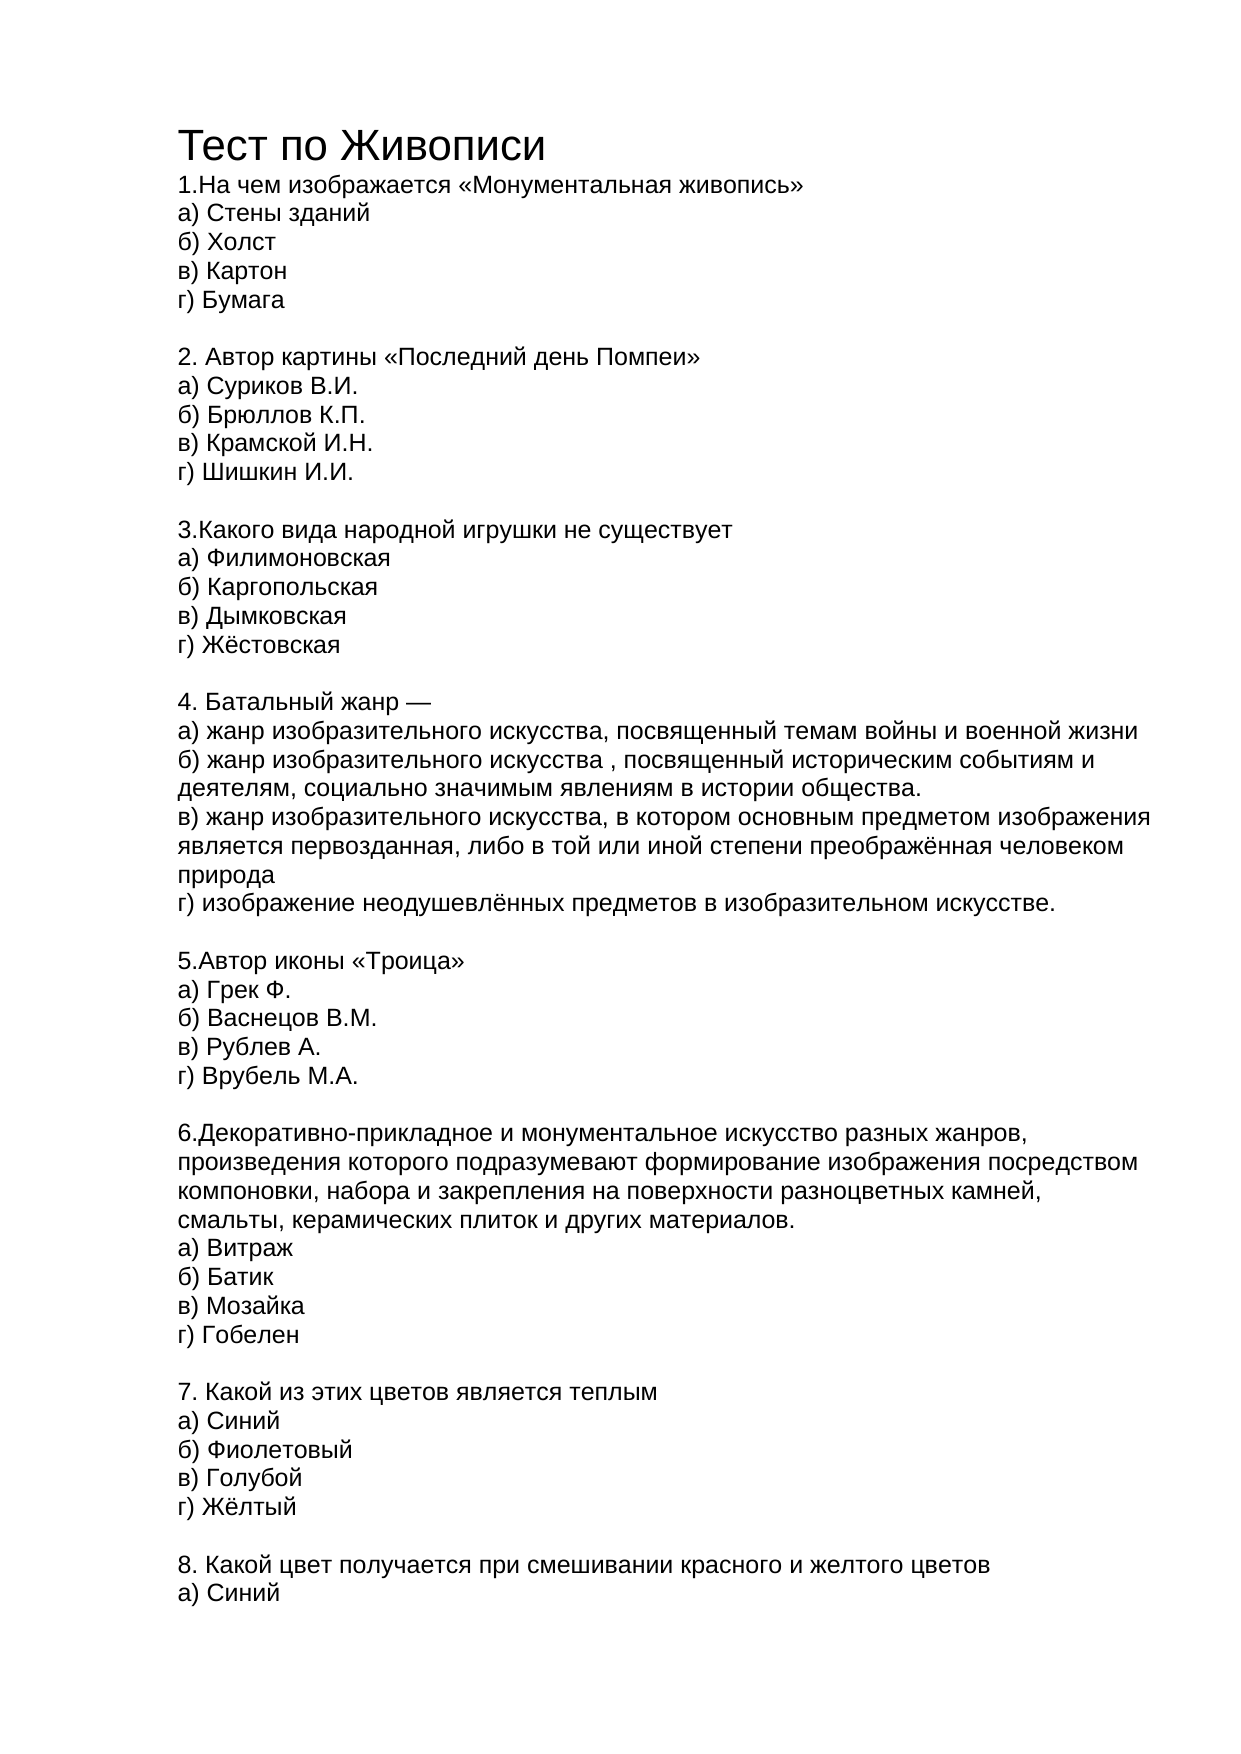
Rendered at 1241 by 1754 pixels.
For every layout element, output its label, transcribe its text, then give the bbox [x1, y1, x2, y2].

text в) Голубой [177, 1463, 1152, 1492]
text а) Филимоновская [177, 543, 1152, 572]
text б) жанр изобразительного искусства , посвященный историческим событиям и деятелям, социально значимым явлениям в истории общества. [177, 745, 1152, 802]
text 7. Какой из этих цветов является теплым [177, 1377, 1152, 1406]
text г) Бумага [177, 285, 1152, 313]
text б) Фиолетовый [177, 1435, 1152, 1463]
text а) Суриков В.И. [177, 371, 1152, 400]
text а) Стены зданий [177, 198, 1152, 227]
text в) Мозайка [177, 1291, 1152, 1320]
text 3.Какого вида народной игрушки не существует [177, 515, 1152, 543]
text Тест по Живописи [177, 118, 1152, 170]
text б) Васнецов В.М. [177, 1003, 1152, 1032]
text 5.Автор иконы «Троица» [177, 946, 1152, 975]
text г) Гобелен [177, 1320, 1152, 1348]
text б) Каргопольская [177, 572, 1152, 601]
text г) Врубель М.А. [177, 1061, 1152, 1090]
text 1.На чем изображается «Монументальная живопись» [177, 170, 1152, 198]
text 4. Батальный жанр — [177, 687, 1152, 716]
text г) Жёлтый [177, 1492, 1152, 1521]
text в) Крамской И.Н. [177, 428, 1152, 457]
text б) Батик [177, 1262, 1152, 1291]
text в) Дымковская [177, 601, 1152, 630]
text б) Брюллов К.П. [177, 400, 1152, 428]
text в) Картон [177, 256, 1152, 285]
text а) жанр изобразительного искусства, посвященный темам войны и военной жизни [177, 716, 1152, 745]
text 8. Какой цвет получается при смешивании красного и желтого цветов [177, 1550, 1152, 1578]
text 2. Автор картины «Последний день Помпеи» [177, 342, 1152, 371]
text г) изображение неодушевлённых предметов в изобразительном искусстве. [177, 888, 1152, 917]
text а) Синий [177, 1578, 1152, 1607]
text а) Витраж [177, 1233, 1152, 1262]
text б) Холст [177, 227, 1152, 256]
text г) Жёстовская [177, 630, 1152, 658]
text 6.Декоративно-прикладное и монументальное искусство разных жанров, произведения которого подразумевают формирование изображения посредством компоновки, набора и закрепления на поверхности разноцветных камней, смальты, керамических плиток и других материалов. [177, 1118, 1152, 1233]
text в) жанр изобразительного искусства, в котором основным предметом изображения является первозданная, либо в той или иной степени преображённая человеком природа [177, 802, 1152, 888]
text г) Шишкин И.И. [177, 457, 1152, 486]
text а) Синий [177, 1406, 1152, 1435]
text в) Рублев А. [177, 1032, 1152, 1061]
text а) Грек Ф. [177, 975, 1152, 1003]
